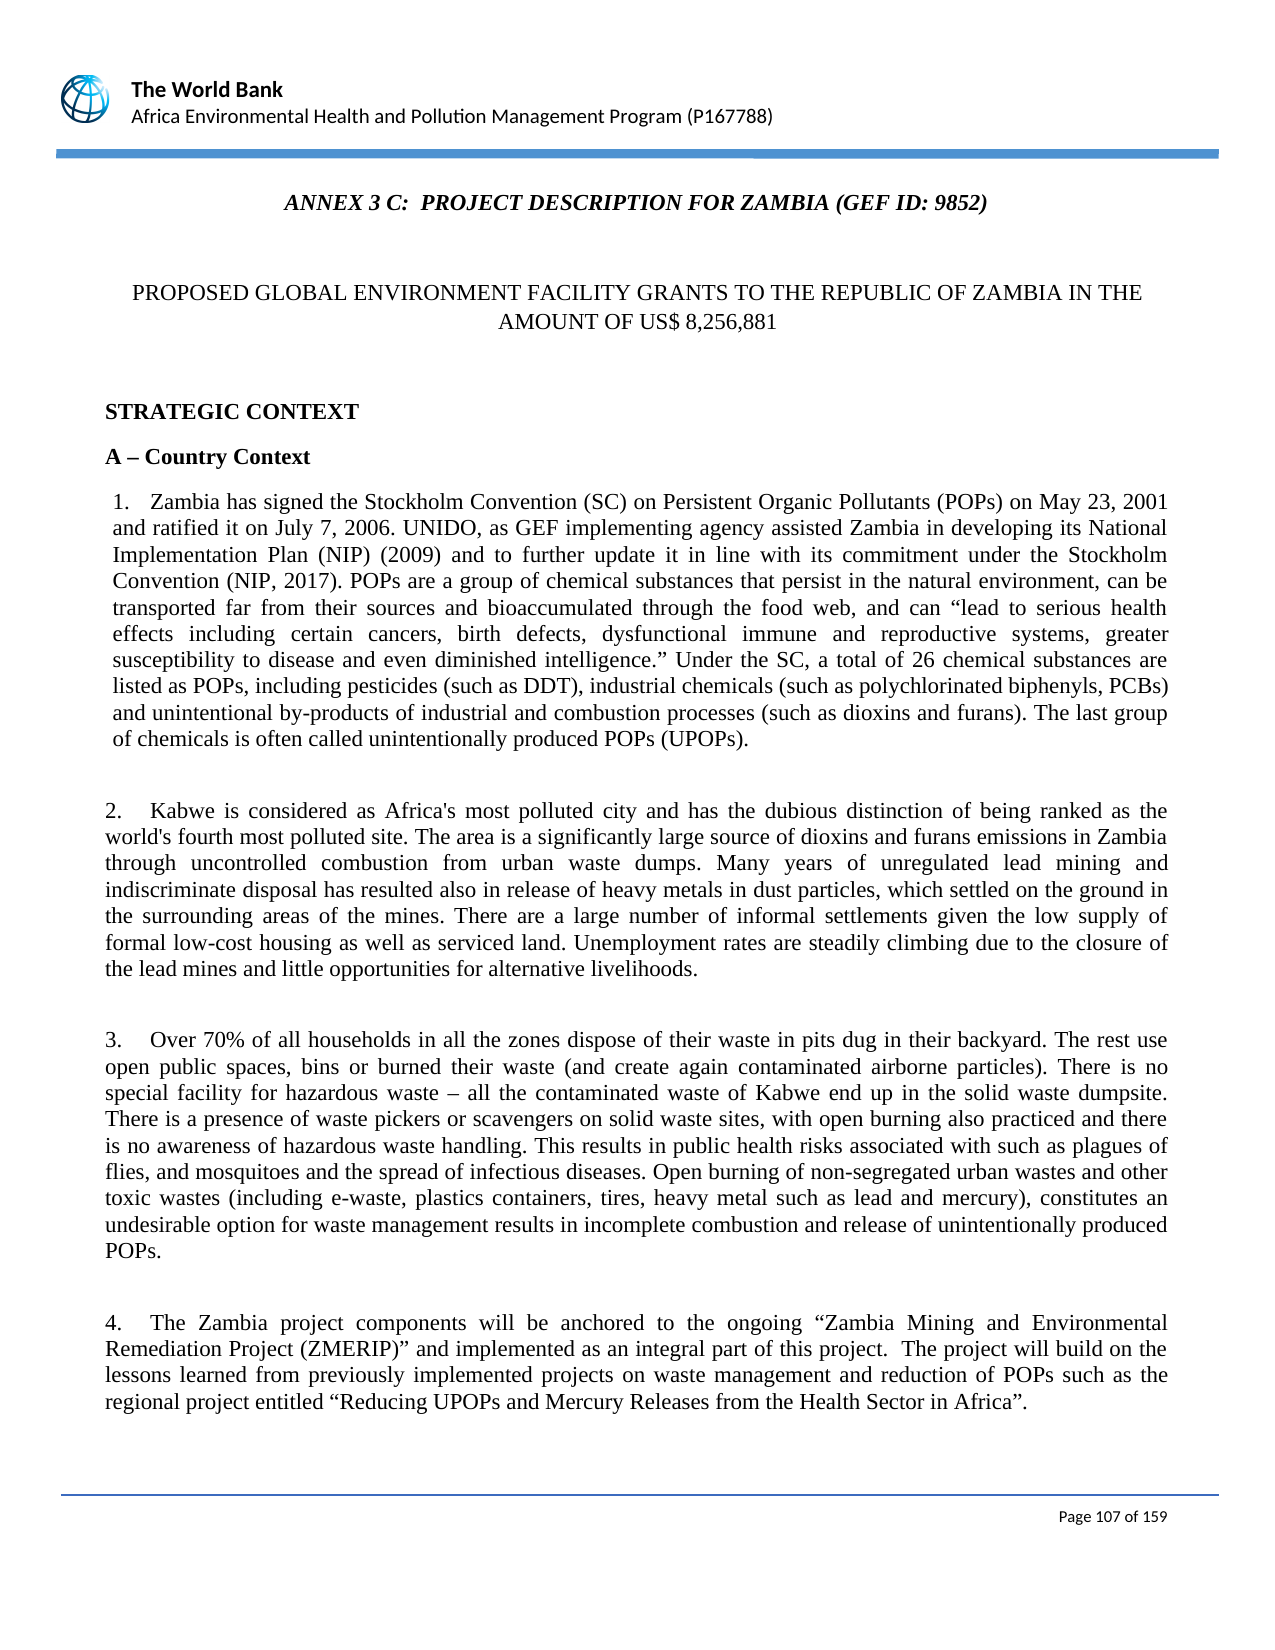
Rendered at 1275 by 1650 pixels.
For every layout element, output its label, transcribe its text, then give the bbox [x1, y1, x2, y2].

text A – Country Context [105, 443, 1170, 469]
picture [76, 83, 83, 89]
list Kabwe is considered as Africa's most polluted city and has the dubious distinction of being ranked as the world's fourth most polluted site. The area is a significantly large source of dioxins and furans emissions in Zambia through uncontrolled combustion from urban waste dumps. Many years of unregulated lead mining and indiscriminate disposal has resulted also in release of heavy metals in dust particles, which settled on the ground in the surrounding areas of the mines. There are a large number of informal settlements given the low supply of formal low-cost housing as well as serviced land. Unemployment rates are steadily climbing due to the closure of the lead mines and little opportunities for alternative livelihoods. [105, 797, 1170, 981]
picture [61, 75, 110, 123]
picture [92, 75, 110, 111]
list The Zambia project components will be anchored to the ongoing “Zambia Mining and Environmental Remediation Project (ZMERIP)” and implemented as an integral part of this project. The project will build on the lessons learned from previously implemented projects on waste management and reduction of POPs such as the regional project entitled “Reducing UPOPs and Mercury Releases from the Health Sector in Africa”. [105, 1309, 1170, 1414]
text PROPOSED GLOBAL ENVIRONMENT FACILITY GRANTS TO THE REPUBLIC OF ZAMBIA IN THE AMOUNT OF US$ 8,256,881 [105, 279, 1170, 334]
text ANNEX 3 C: PROJECT DESCRIPTION FOR ZAMBIA (GEF ID: 9852) [105, 189, 1170, 215]
text STRATEGIC CONTEXT [105, 398, 1170, 424]
picture [83, 85, 89, 93]
list Zambia has signed the Stockholm Convention (SC) on Persistent Organic Pollutants (POPs) on May 23, 2001 and ratified it on July 7, 2006. UNIDO, as GEF implementing agency assisted Zambia in developing its National Implementation Plan (NIP) (2009) and to further update it in line with its commitment under the Stockholm Convention (NIP, 2017). POPs are a group of chemical substances that persist in the natural environment, can be transported far from their sources and bioaccumulated through the food web, and can “lead to serious health effects including certain cancers, birth defects, dysfunctional immune and reproductive systems, greater susceptibility to disease and even diminished intelligence.” Under the SC, a total of 26 chemical substances are listed as POPs, including pesticides (such as DDT), industrial chemicals (such as polychlorinated biphenyls, PCBs) and unintentional by-products of industrial and combustion processes (such as dioxins and furans). The last group of chemicals is often called unintentionally produced POPs (UPOPs). [112, 488, 1170, 752]
list Over 70% of all households in all the zones dispose of their waste in pits dug in their backyard. The rest use open public spaces, bins or burned their waste (and create again contaminated airborne particles). There is no special facility for hazardous waste – all the contaminated waste of Kabwe end up in the solid waste dumpsite. There is a presence of waste pickers or scavengers on solid waste sites, with open burning also practiced and there is no awareness of hazardous waste handling. This results in public health risks associated with such as plagues of flies, and mosquitoes and the spread of infectious diseases. Open burning of non-segregated urban wastes and other toxic wastes (including e-waste, plastics containers, tires, heavy metal such as lead and mercury), constitutes an undesirable option for waste management results in incomplete combustion and release of unintentionally produced POPs. [105, 1026, 1170, 1263]
